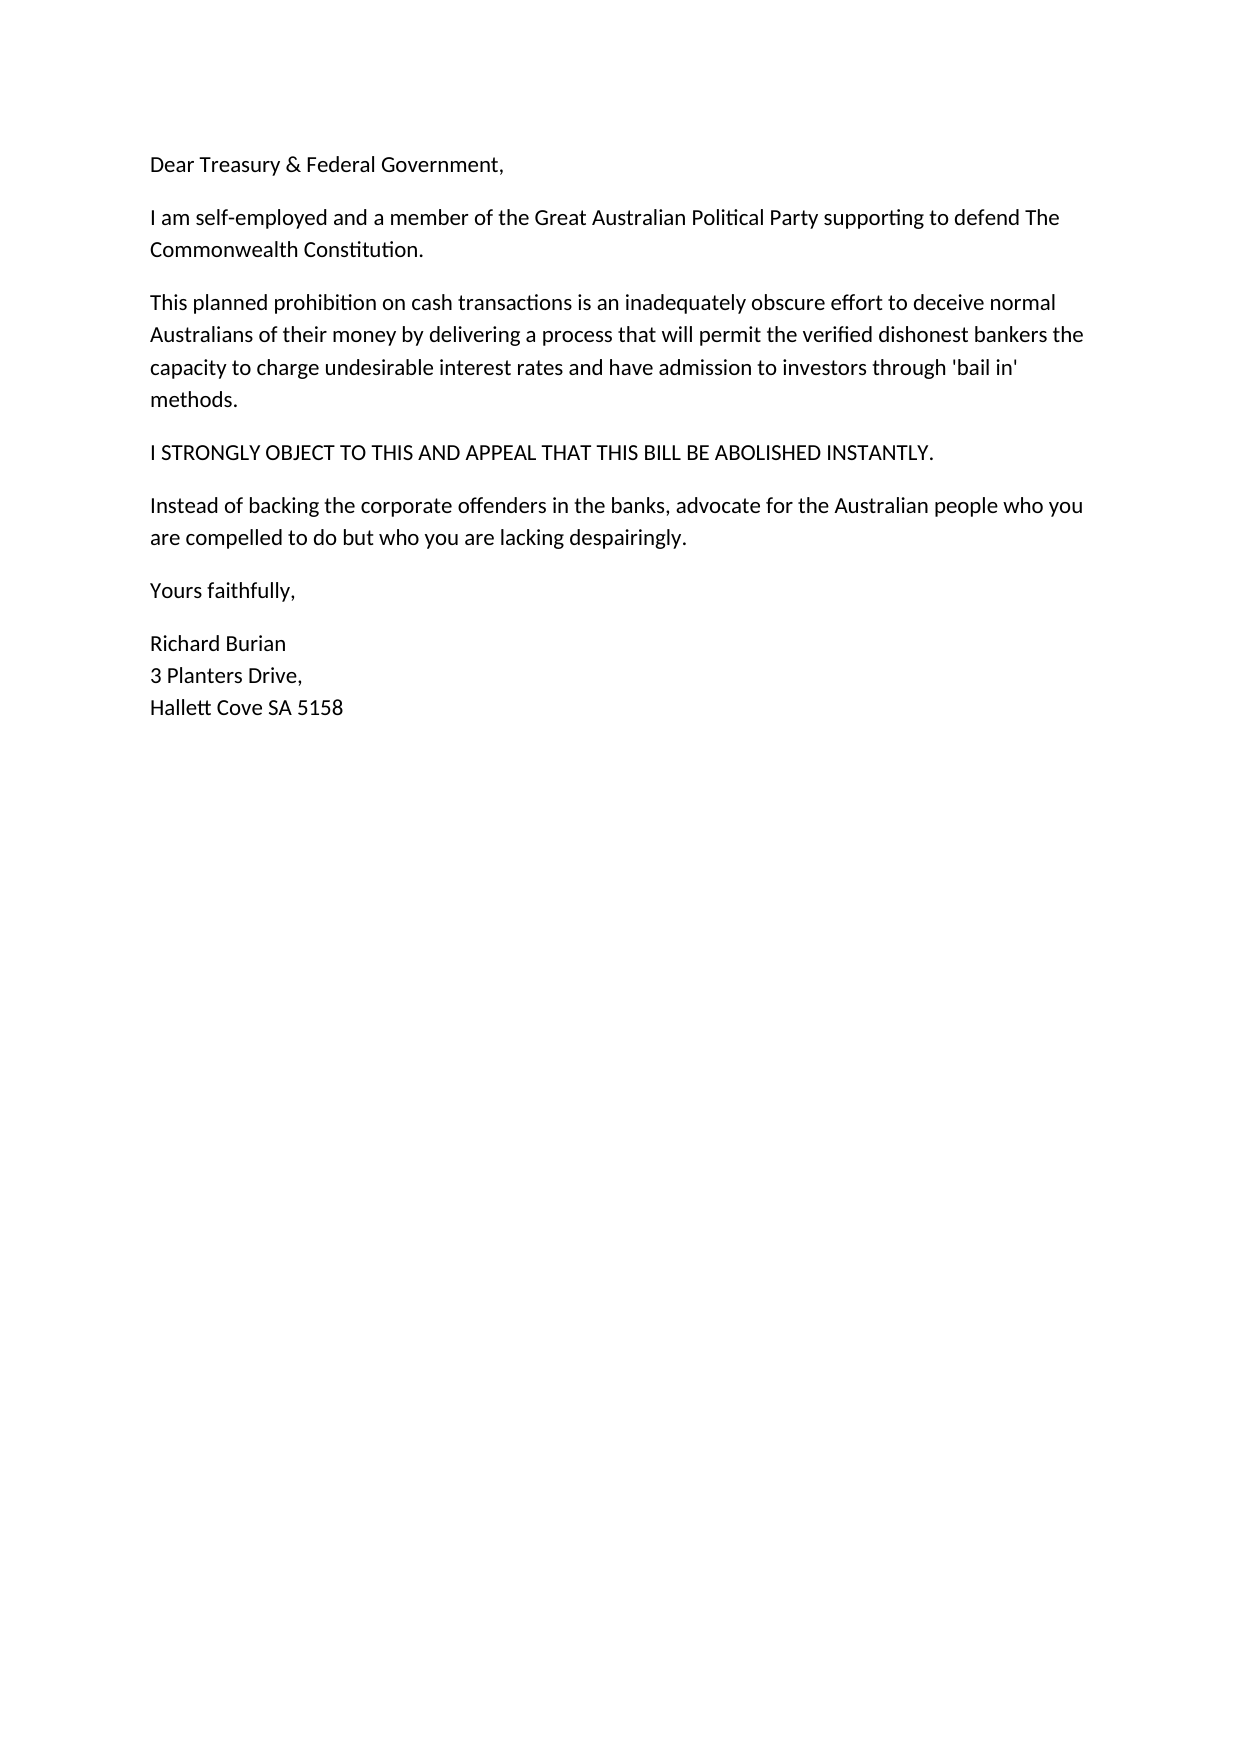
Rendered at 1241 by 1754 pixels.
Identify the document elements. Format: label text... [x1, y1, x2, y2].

text I am self-employed and a member of the Great Australian Political Party supporting to defend The Commonwealth Constitution. [150, 203, 1090, 263]
text Yours faithfully, [150, 576, 1090, 604]
text Richard Burian 3 Planters Drive, Hallett Cove SA 5158 [150, 629, 1090, 721]
text I STRONGLY OBJECT TO THIS AND APPEAL THAT THIS BILL BE ABOLISHED INSTANTLY. [150, 438, 1090, 466]
text Dear Treasury & Federal Government, [150, 150, 1090, 178]
text This planned prohibition on cash transactions is an inadequately obscure effort to deceive normal Australians of their money by delivering a process that will permit the verified dishonest bankers the capacity to charge undesirable interest rates and have admission to investors through 'bail in' methods. [150, 288, 1090, 413]
text Instead of backing the corporate offenders in the banks, advocate for the Australian people who you are compelled to do but who you are lacking despairingly. [150, 491, 1090, 551]
